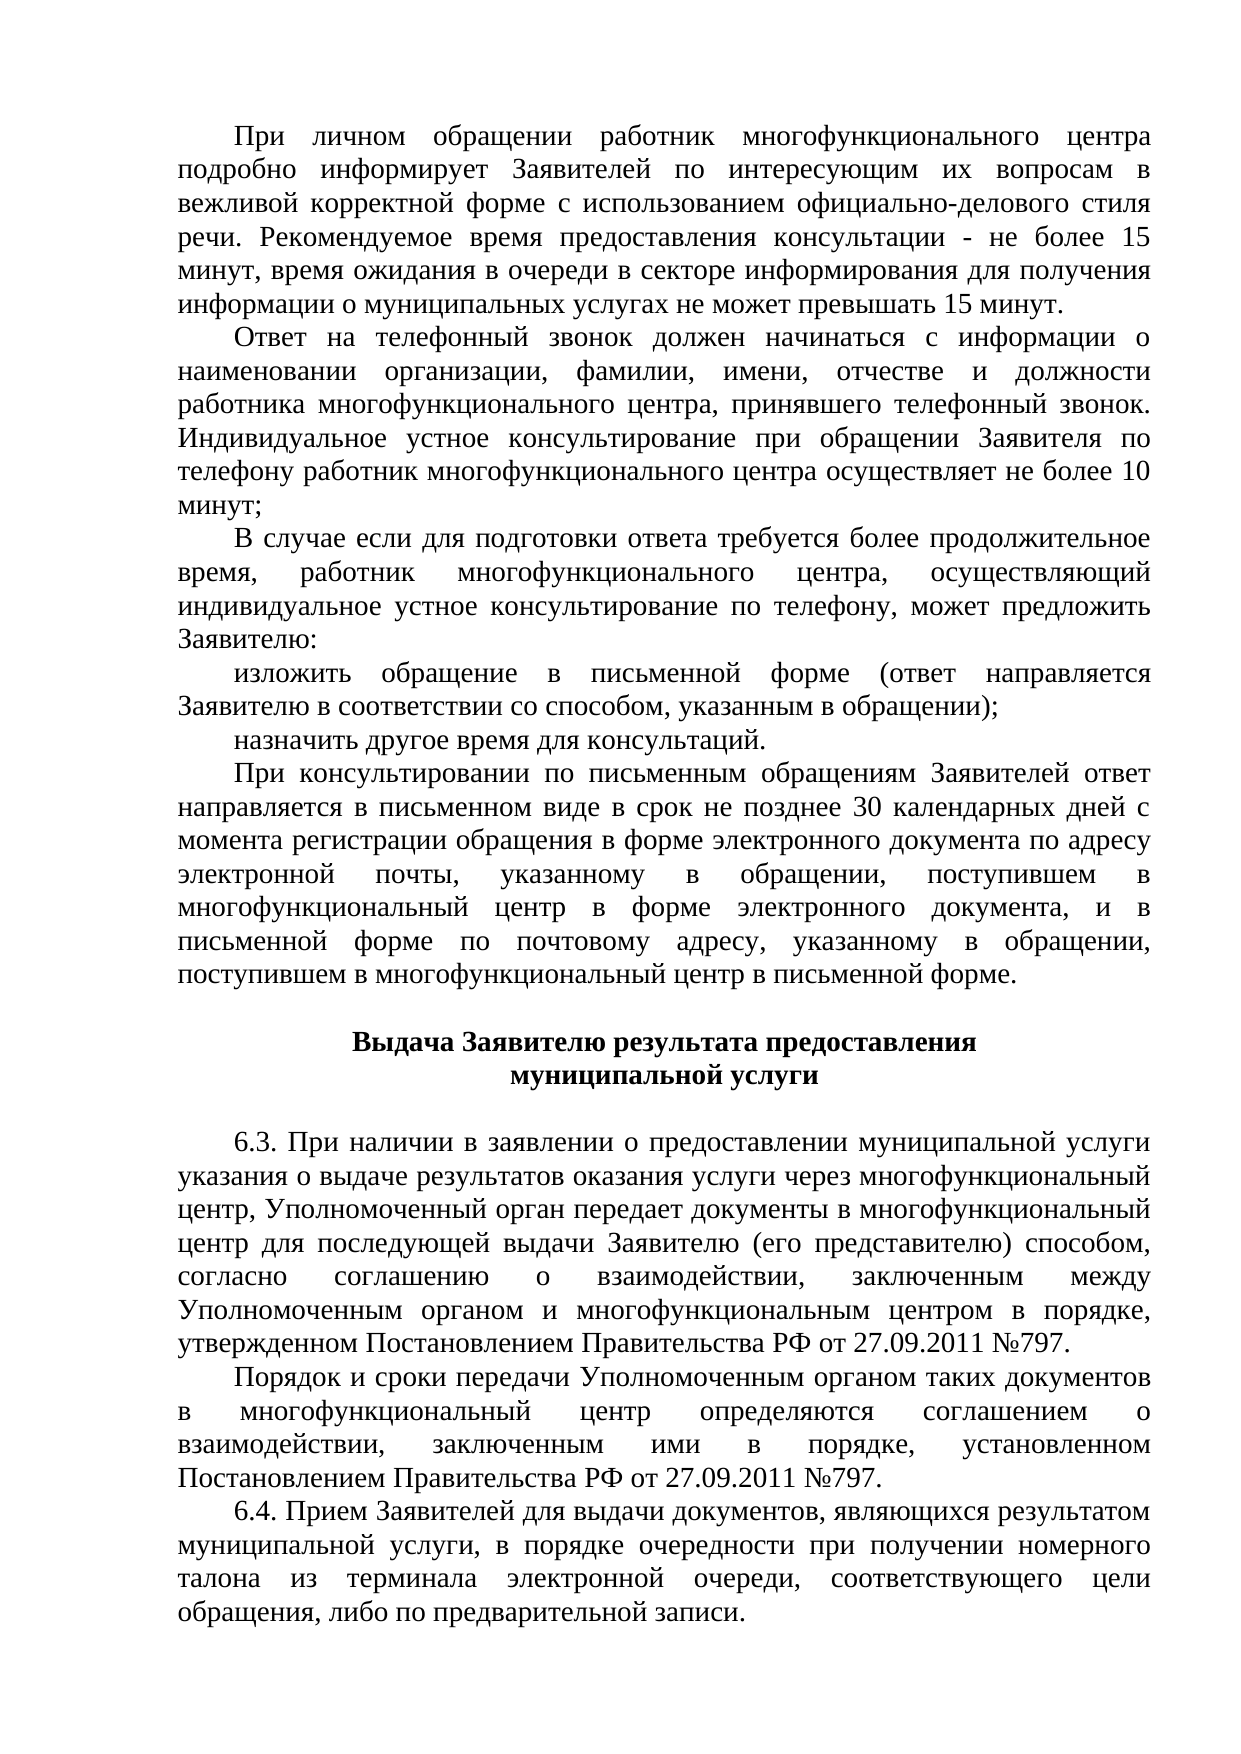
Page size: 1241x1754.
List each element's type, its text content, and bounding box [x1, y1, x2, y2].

text Ответ на телефонный звонок должен начинаться с информации о наименовании организации, фамилии, имени, отчестве и должности работника многофункционального центра, принявшего телефонный звонок. Индивидуальное устное консультирование при обращении Заявителя по телефону работник многофункционального центра осуществляет не более 10 минут; [177, 319, 1152, 521]
text 6.4. Прием Заявителей для выдачи документов, являющихся результатом муниципальной услуги, в порядке очередности при получении номерного талона из терминала электронной очереди, соответствующего цели обращения, либо по предварительной записи. [177, 1493, 1152, 1627]
title Выдача Заявителю результата предоставления [177, 1024, 1152, 1057]
title муниципальной услуги [177, 1057, 1152, 1091]
text изложить обращение в письменной форме (ответ направляется Заявителю в соответствии со способом, указанным в обращении); [177, 655, 1152, 722]
text В случае если для подготовки ответа требуется более продолжительное время, работник многофункционального центра, осуществляющий индивидуальное устное консультирование по телефону, может предложить Заявителю: [177, 521, 1152, 655]
text 6.3. При наличии в заявлении о предоставлении муниципальной услуги указания о выдаче результатов оказания услуги через многофункциональный центр, Уполномоченный орган передает документы в многофункциональный центр для последующей выдачи Заявителю (его представителю) способом, согласно соглашению о взаимодействии, заключенным между Уполномоченным органом и многофункциональным центром в порядке, утвержденном Постановлением Правительства РФ от 27.09.2011 №797. [177, 1124, 1152, 1359]
text назначить другое время для консультаций. [177, 722, 1152, 755]
text При консультировании по письменным обращениям Заявителей ответ направляется в письменном виде в срок не позднее 30 календарных дней с момента регистрации обращения в форме электронного документа по адресу электронной почты, указанному в обращении, поступившем в многофункциональный центр в форме электронного документа, и в письменной форме по почтовому адресу, указанному в обращении, поступившем в многофункциональный центр в письменной форме. [177, 755, 1152, 990]
text Порядок и сроки передачи Уполномоченным органом таких документов в многофункциональный центр определяются соглашением о взаимодействии, заключенным ими в порядке, установленном Постановлением Правительства РФ от 27.09.2011 №797. [177, 1359, 1152, 1493]
text При личном обращении работник многофункционального центра подробно информирует Заявителей по интересующим их вопросам в вежливой корректной форме с использованием официально-делового стиля речи. Рекомендуемое время предоставления консультации - не более 15 минут, время ожидания в очереди в секторе информирования для получения информации о муниципальных услугах не может превышать 15 минут. [177, 118, 1152, 319]
